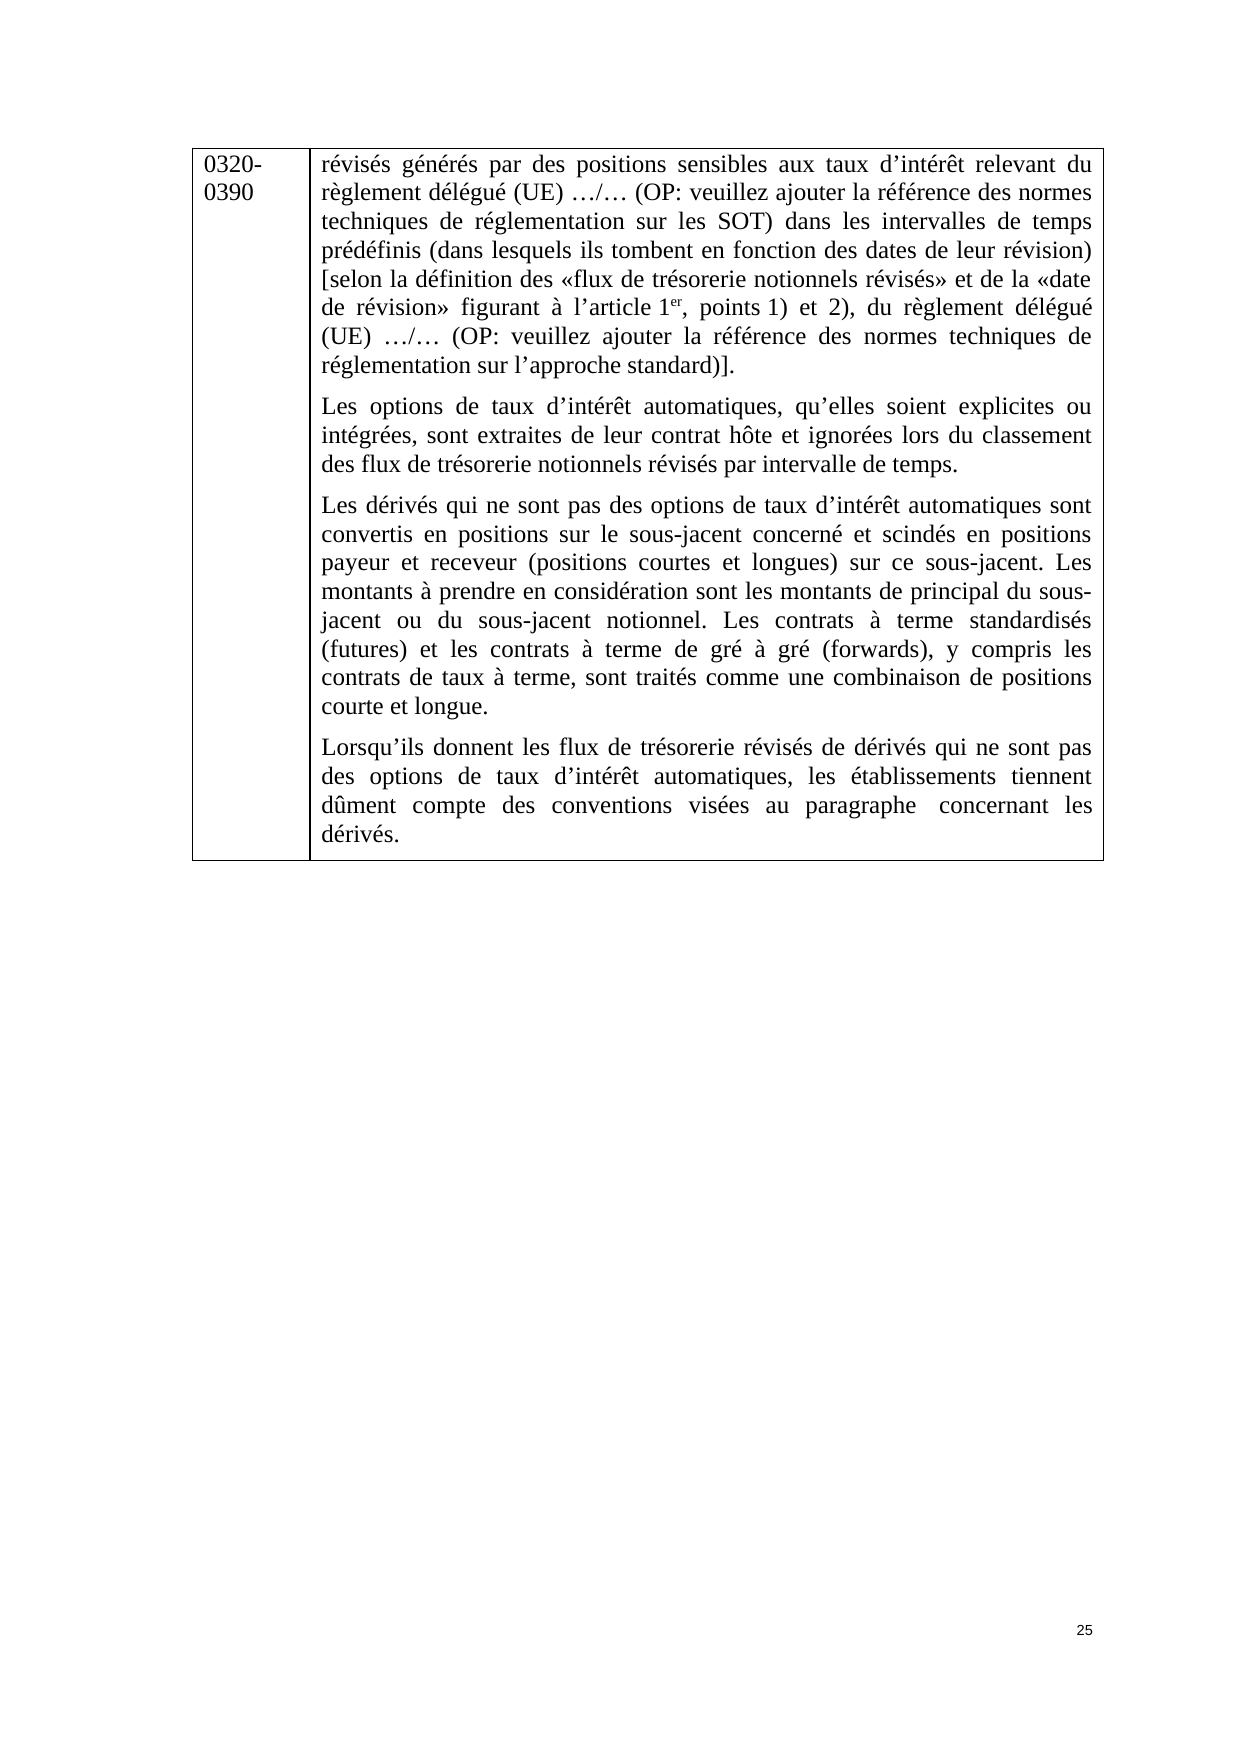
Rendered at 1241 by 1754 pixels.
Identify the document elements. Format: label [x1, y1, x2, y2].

table_cell [311, 149, 1103, 860]
table_cell [193, 149, 309, 860]
